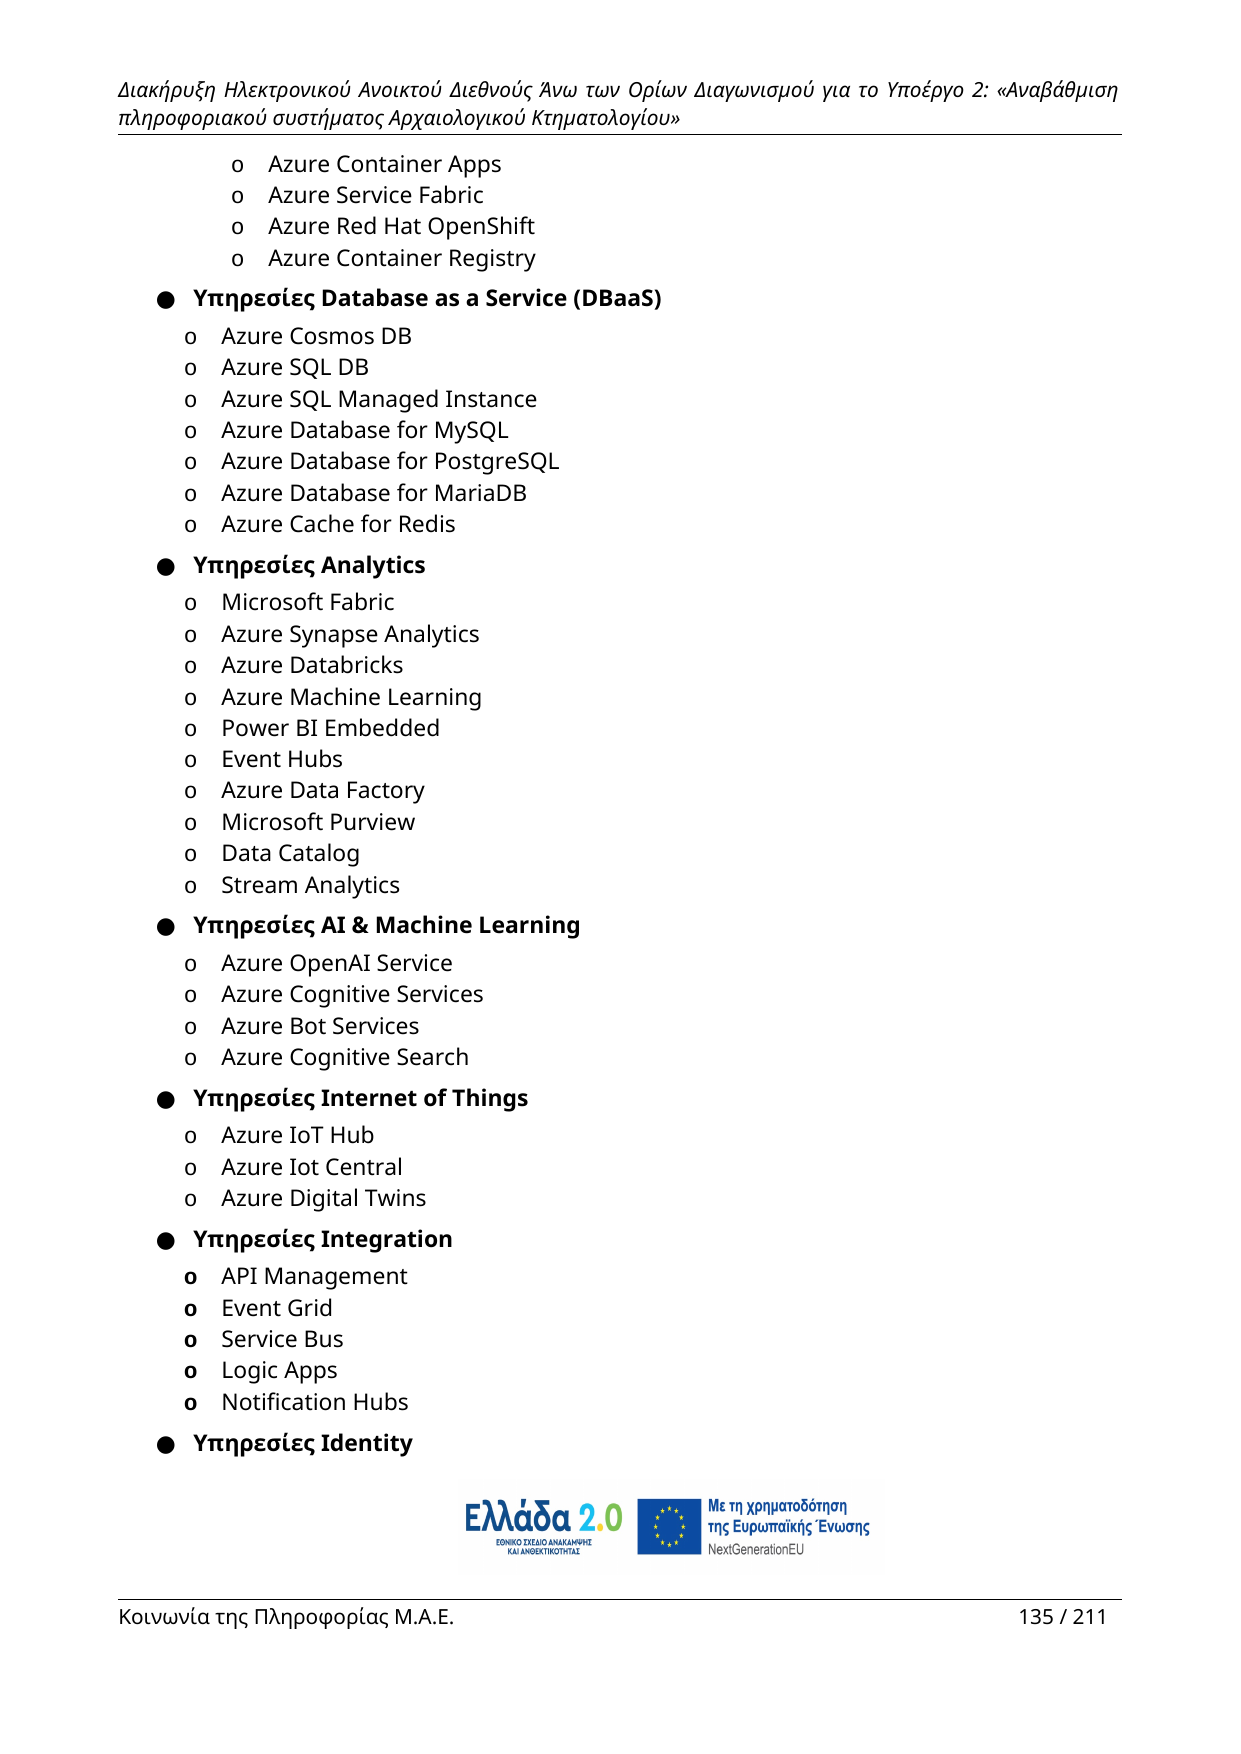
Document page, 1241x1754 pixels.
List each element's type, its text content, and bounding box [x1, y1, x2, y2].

list Υπηρεσίες Identity [156, 1417, 1122, 1464]
list Microsoft Fabric [184, 586, 1122, 618]
list Data Catalog [184, 837, 1122, 868]
list Azure IoT Hub [184, 1119, 1122, 1151]
list Azure Machine Learning [184, 680, 1122, 712]
list Azure Database for MariaDB [184, 477, 1122, 508]
list Azure OpenAI Service [184, 947, 1122, 978]
list Azure Digital Twins [184, 1182, 1122, 1213]
list Power BI Embedded [184, 712, 1122, 743]
list Azure Database for PostgreSQL [184, 445, 1122, 477]
list Logic Apps [184, 1354, 1122, 1386]
list Υπηρεσίες Integration [156, 1213, 1122, 1260]
list Azure Service Fabric [231, 179, 1122, 210]
list Azure Container Apps [231, 147, 1122, 179]
list Υπηρεσίες AI & Machine Learning [156, 900, 1122, 947]
list Event Hubs [184, 743, 1122, 774]
list Azure Bot Services [184, 1009, 1122, 1041]
list Azure SQL DB [184, 351, 1122, 383]
list Azure Cognitive Services [184, 978, 1122, 1009]
list Azure Cache for Redis [184, 508, 1122, 539]
list Service Bus [184, 1323, 1122, 1354]
list Azure Container Registry [231, 242, 1122, 273]
list Υπηρεσίες Analytics [156, 539, 1122, 586]
list API Management [184, 1260, 1122, 1292]
list Azure Red Hat OpenShift [231, 210, 1122, 242]
list Azure Databricks [184, 649, 1122, 680]
list Azure Data Factory [184, 774, 1122, 806]
list Azure Synapse Analytics [184, 618, 1122, 649]
list Υπηρεσίες Internet of Things [156, 1072, 1122, 1119]
list Notification Hubs [184, 1386, 1122, 1417]
list Azure SQL Managed Instance [184, 383, 1122, 414]
list Stream Analytics [184, 868, 1122, 900]
list Event Grid [184, 1292, 1122, 1323]
list Υπηρεσίες Database as a Service (DBaaS) [156, 273, 1122, 320]
list Azure Cosmos DB [184, 320, 1122, 351]
list Azure Cognitive Search [184, 1041, 1122, 1072]
list Azure Database for MySQL [184, 414, 1122, 445]
list Microsoft Purview [184, 806, 1122, 837]
picture [457, 1479, 885, 1575]
list Azure Iot Central [184, 1151, 1122, 1182]
